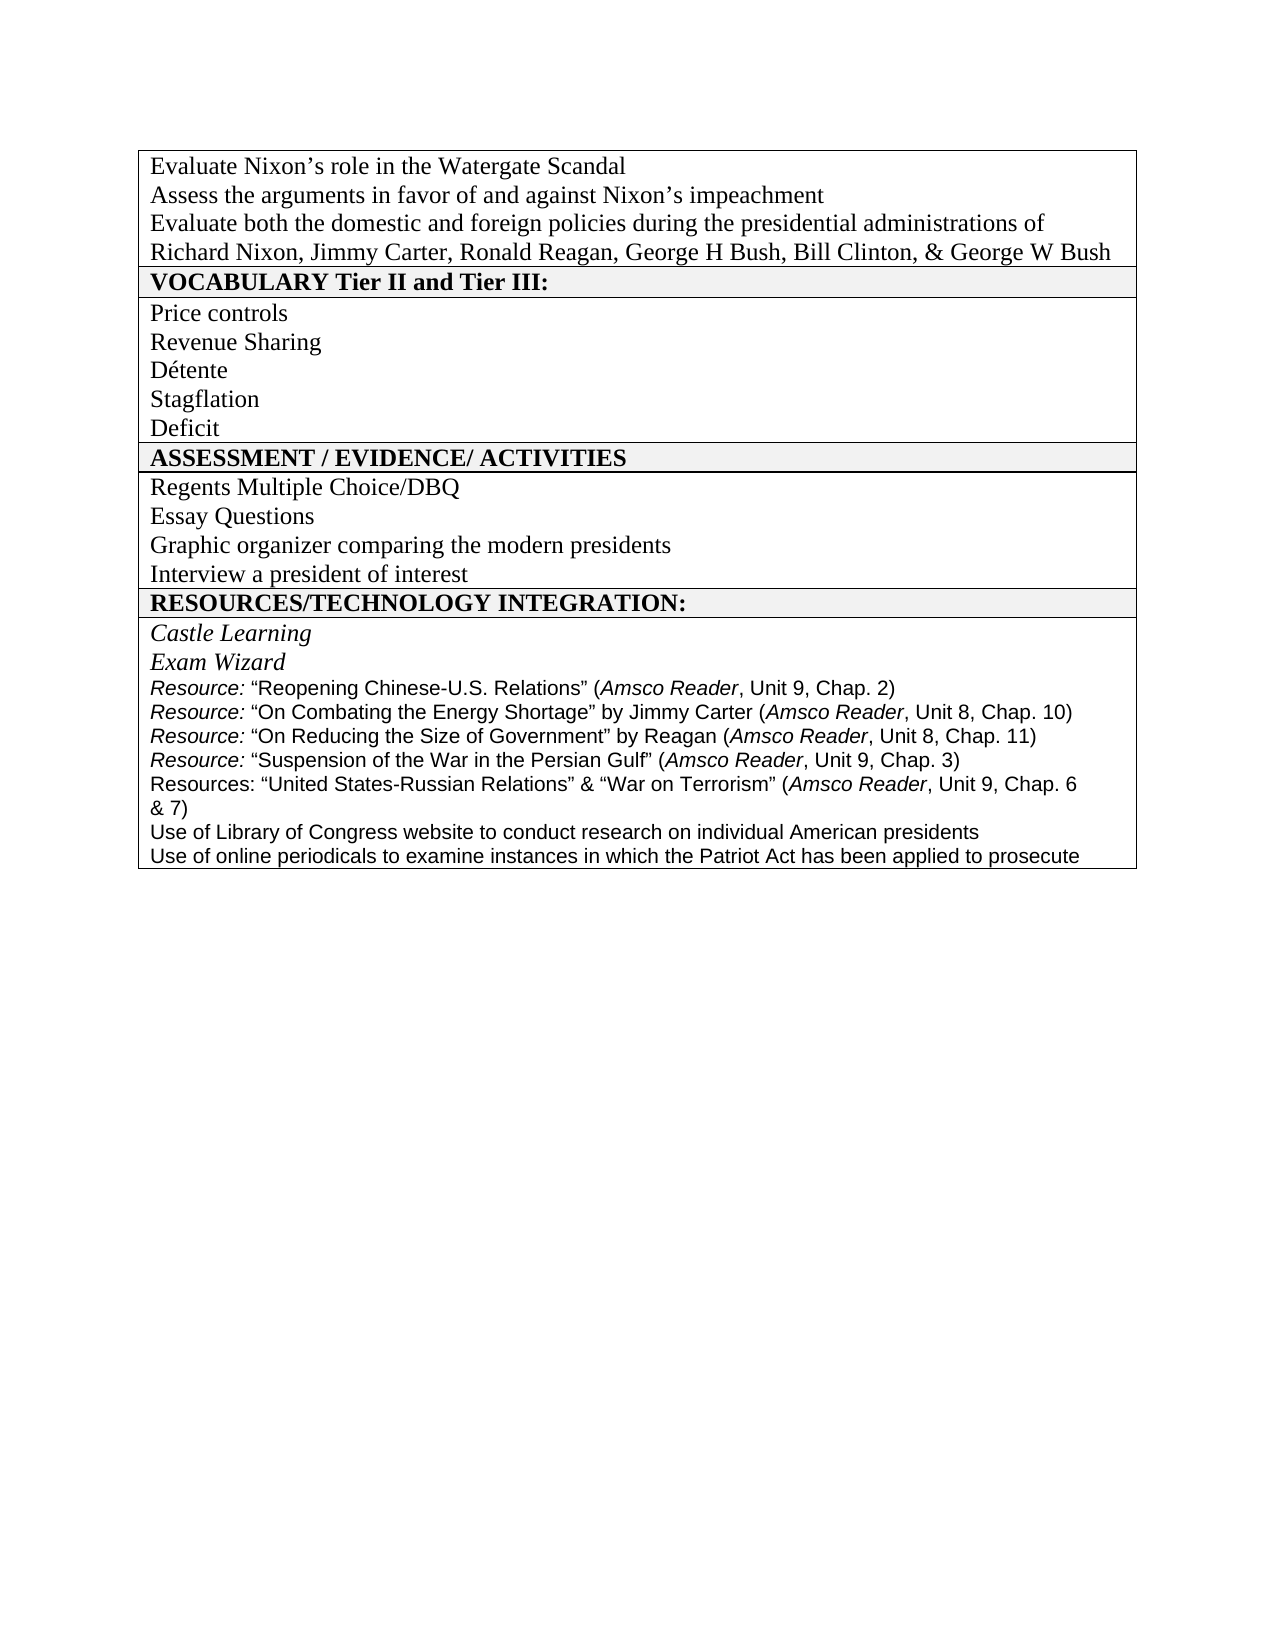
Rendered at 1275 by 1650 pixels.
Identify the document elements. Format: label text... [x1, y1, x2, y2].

table_cell VOCABULARY Tier II and Tier III: [139, 267, 1136, 297]
table_cell Regents Multiple Choice/DBQ Essay Questions Graphic organizer comparing the modern presidents Interview a president of interest [139, 473, 1136, 587]
table_cell Price controls Revenue Sharing Détente Stagflation Deficit [139, 298, 1136, 442]
table_cell Castle Learning Exam Wizard Resource: “Reopening Chinese-U.S. Relations” (Amsco Reader, Unit 9, Chap. 2) Resource: “On Combating the Energy Shortage” by Jimmy Carter (Amsco Reader, Unit 8, Chap. 10) Resource: “On Reducing the Size of Government” by Reagan (Amsco Reader, Unit 8, Chap. 11) Resource: “Suspension of the War in the ” (Amsco Reader, Unit 9, Chap. 3) Resources: “United States-Russian Relations” & “War on Terrorism” (Amsco Reader, Unit 9, Chap. 6 & 7) Use of Library of Congress website to conduct research on individual American presidents Use of online periodicals to examine instances in which the Patriot Act has been applied to prosecute [139, 618, 1136, 867]
table_cell ASSESSMENT / EVIDENCE/ ACTIVITIES [139, 443, 1136, 471]
table_cell Evaluate Nixon’s role in the Watergate Scandal Assess the arguments in favor of and against Nixon’s impeachment Evaluate both the domestic and foreign policies during the presidential administrations of Richard Nixon, Jimmy Carter, Ronald Reagan, George H Bush, Bill Clinton, & George W Bush [139, 151, 1136, 266]
table_cell RESOURCES/TECHNOLOGY INTEGRATION: [139, 589, 1136, 617]
